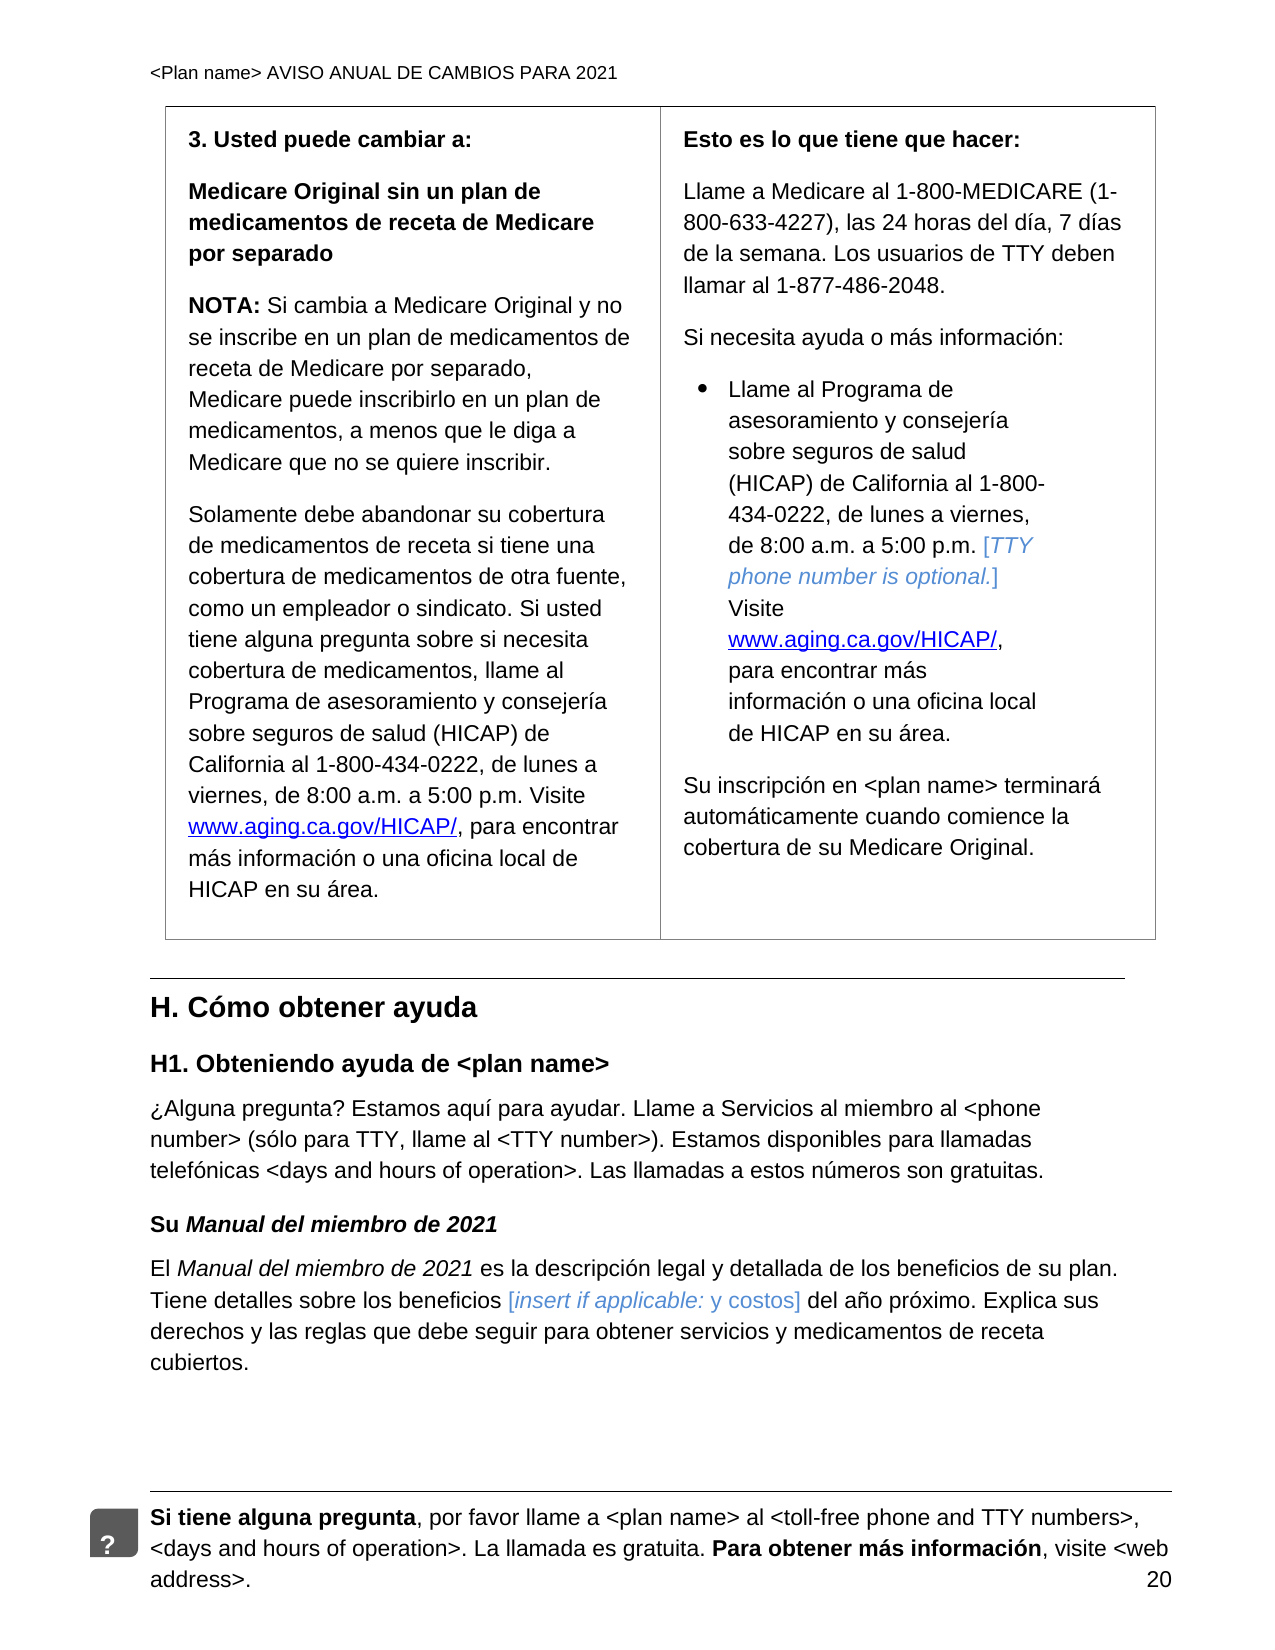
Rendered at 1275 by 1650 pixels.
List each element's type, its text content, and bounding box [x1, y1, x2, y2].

table_cell 3. Usted puede cambiar a: Medicare Original sin un plan de medicamentos de receta de Medicare por separado NOTA: Si cambia a Medicare Original y no se inscribe en un plan de medicamentos de receta de Medicare por separado, Medicare puede inscribirlo en un plan de medicamentos, a menos que le diga a Medicare que no se quiere inscribir. Solamente debe abandonar su cobertura de medicamentos de receta si tiene una cobertura de medicamentos de otra fuente, como un empleador o sindicato. Si usted tiene alguna pregunta sobre si necesita cobertura de medicamentos, llame al Programa de asesoramiento y consejería sobre seguros de salud (HICAP) de California al 1-800-434-0222, de lunes a viernes, de 8:00 a.m. a 5:00 p.m. Visite www.aging.ca.gov/HICAP/, para encontrar más información o una oficina local de HICAP en su área. [166, 107, 660, 939]
subtitle Su Manual del miembro de 2021 [150, 1206, 1050, 1239]
subtitle H. Cómo obtener ayuda [150, 979, 1125, 1025]
text ¿Alguna pregunta? Estamos aquí para ayudar. Llame a Servicios al miembro al <phone number> (sólo para TTY, llame al <TTY number>). Estamos disponibles para llamadas telefónicas <days and hours of operation>. Las llamadas a estos números son gratuitas. [150, 1091, 1125, 1185]
text El Manual del miembro de 2021 es la descripción legal y detallada de los beneficios de su plan. Tiene detalles sobre los beneficios [insert if applicable: y costos] del año próximo. Explica sus derechos y las reglas que debe seguir para obtener servicios y medicamentos de receta cubiertos. [150, 1252, 1125, 1377]
table_cell Esto es lo que tiene que hacer: Llame a Medicare al 1-800-MEDICARE (1-800-633-4227), las 24 horas del día, 7 días de la semana. Los usuarios de TTY deben llamar al 1-877-486-2048. Si necesita ayuda o más información: Llame al Programa de asesoramiento y consejería sobre seguros de salud (HICAP) de California al 1-800-434-0222, de lunes a viernes, de 8:00 a.m. a 5:00 p.m. [TTY phone number is optional.] Visite www.aging.ca.gov/HICAP/, para encontrar más información o una oficina local de HICAP en su área. Su inscripción en <plan name> terminará automáticamente cuando comience la cobertura de su Medicare Original. [661, 107, 1155, 939]
subtitle H1. Obteniendo ayuda de <plan name> [150, 1046, 1050, 1079]
